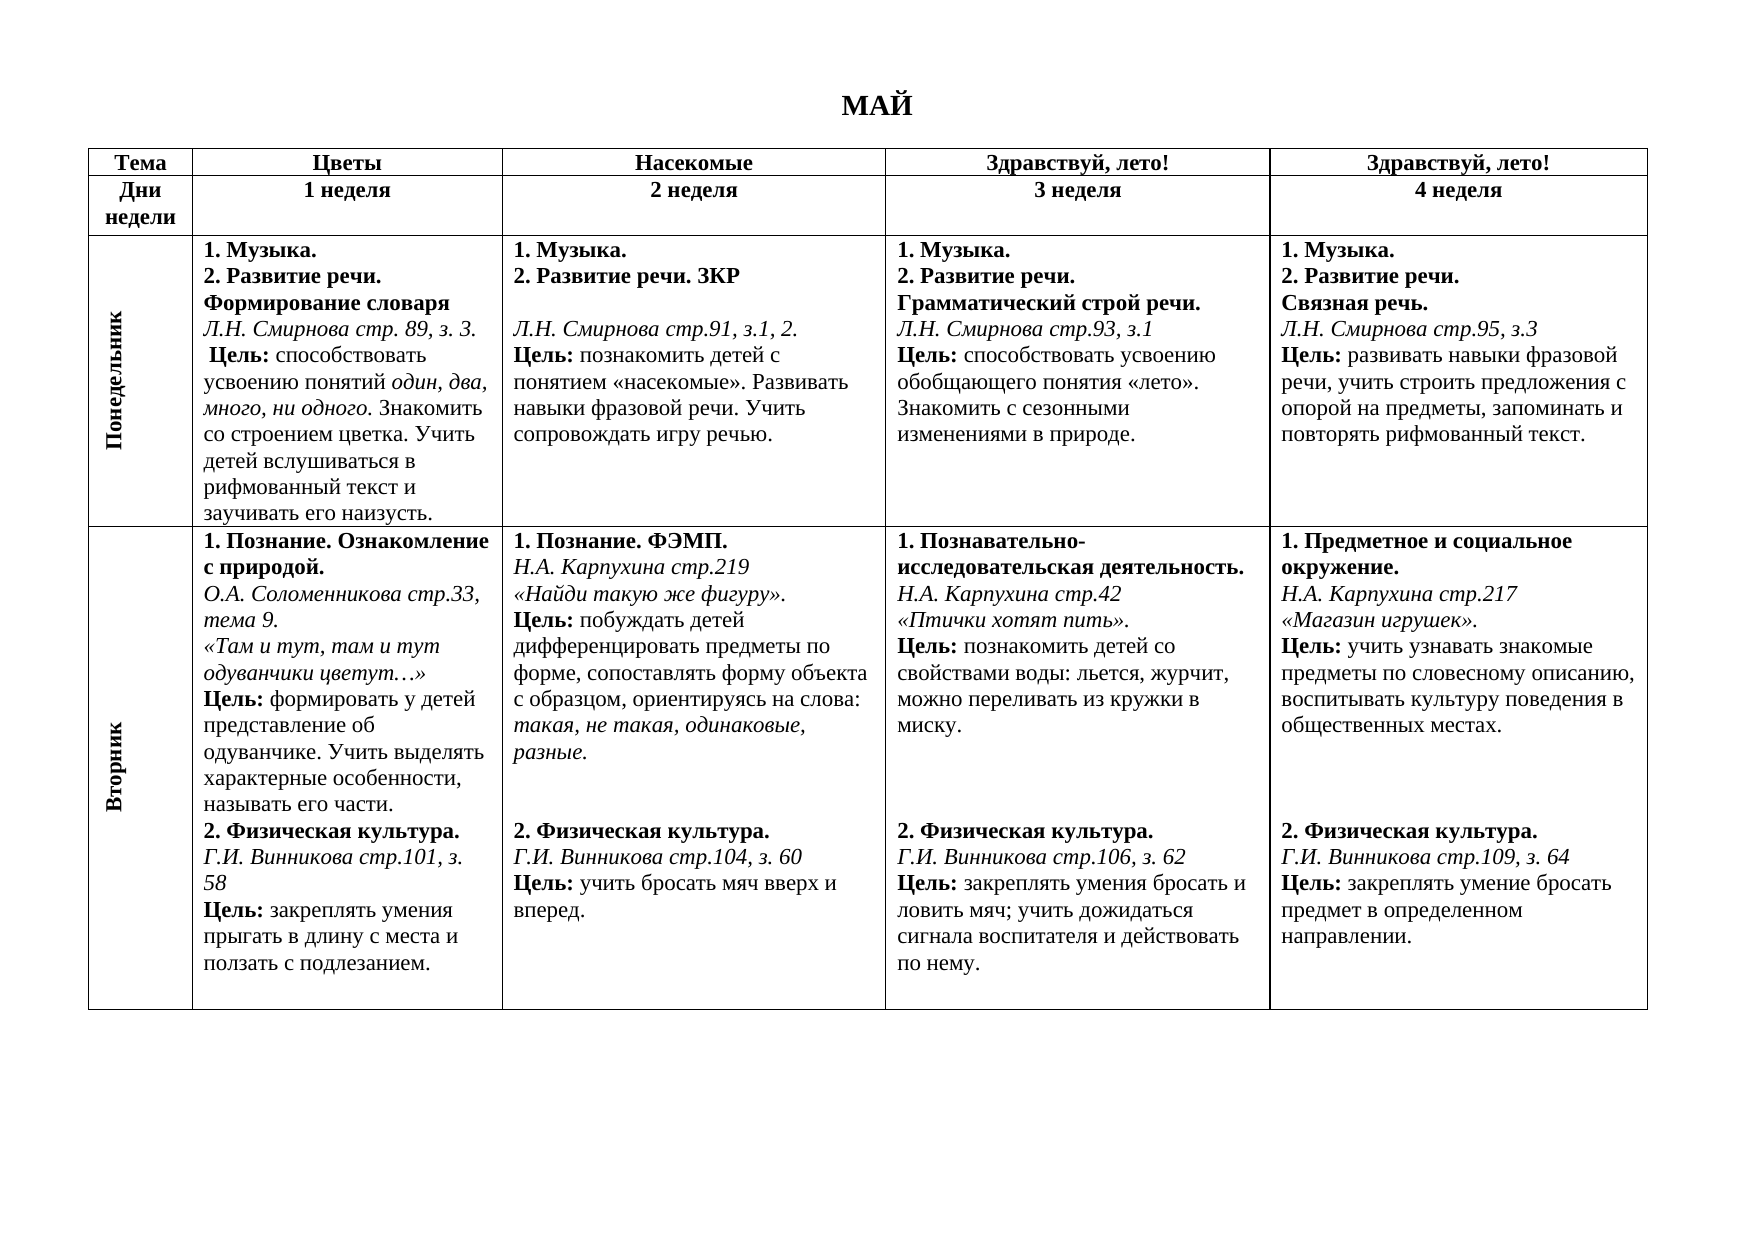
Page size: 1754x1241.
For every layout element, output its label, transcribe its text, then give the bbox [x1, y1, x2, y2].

table_cell 3 неделя [886, 176, 1269, 235]
table_header Насекомые [503, 149, 885, 175]
table_cell 1. Музыка. 2. Развитие речи. Формирование словаря Л.Н. Смирнова стр. 89, з. 3. Цель: способствовать усвоению понятий один, два, много, ни одного. Знакомить со строением цветка. Учить детей вслушиваться в рифмованный текст и заучивать его наизусть. [193, 236, 502, 526]
table_cell 1. Предметное и социальное окружение. Н.А. Карпухина стр.217 «Магазин игрушек». Цель: учить узнавать знакомые предметы по словесному описанию, воспитывать культуру поведения в общественных местах. 2. Физическая культура. Г.И. Винникова стр.109, з. 64 Цель: закреплять умение бросать предмет в определенном направлении. [1271, 527, 1647, 1008]
table_cell 1. Познание. Ознакомление с природой. О.А. Соломенникова стр.33, тема 9. «Там и тут, там и тут одуванчики цветут…» Цель: формировать у детей представление об одуванчике. Учить выделять характерные особенности, называть его части. 2. Физическая культура. Г.И. Винникова стр.101, з. 58 Цель: закреплять умения прыгать в длину с места и ползать с подлезанием. [193, 527, 502, 1008]
table_cell 1. Музыка. 2. Развитие речи. Грамматический строй речи. Л.Н. Смирнова стр.93, з.1 Цель: способствовать усвоению обобщающего понятия «лето». Знакомить с сезонными изменениями в природе. [886, 236, 1269, 526]
text МАЙ [118, 88, 1636, 122]
table_cell 1. Познавательно-исследовательская деятельность. Н.А. Карпухина стр.42 «Птички хотят пить». Цель: познакомить детей со свойствами воды: льется, журчит, можно переливать из кружки в миску. 2. Физическая культура. Г.И. Винникова стр.106, з. 62 Цель: закреплять умения бросать и ловить мяч; учить дожидаться сигнала воспитателя и действовать по нему. [886, 527, 1269, 1008]
table_cell 1 неделя [193, 176, 502, 235]
table_cell Понедельник [89, 236, 192, 526]
table_cell 1. Познание. ФЭМП. Н.А. Карпухина стр.219 «Найди такую же фигуру». Цель: побуждать детей дифференцировать предметы по форме, сопоставлять форму объекта с образцом, ориентируясь на слова: такая, не такая, одинаковые, разные. 2. Физическая культура. Г.И. Винникова стр.104, з. 60 Цель: учить бросать мяч вверх и вперед. [503, 527, 885, 1008]
table_header Здравствуй, лето! [1271, 149, 1647, 175]
table_cell 1. Музыка. 2. Развитие речи. Связная речь. Л.Н. Смирнова стр.95, з.3 Цель: развивать навыки фразовой речи, учить строить предложения с опорой на предметы, запоминать и повторять рифмованный текст. [1271, 236, 1647, 526]
table_cell 1. Музыка. 2. Развитие речи. ЗКР Л.Н. Смирнова стр.91, з.1, 2. Цель: познакомить детей с понятием «насекомые». Развивать навыки фразовой речи. Учить сопровождать игру речью. [503, 236, 885, 526]
table_cell Вторник [89, 527, 192, 1008]
table_cell 4 неделя [1271, 176, 1647, 235]
table_cell 2 неделя [503, 176, 885, 235]
table_header Цветы [193, 149, 502, 175]
table_cell Дни недели [89, 176, 192, 235]
table_header Тема [89, 149, 192, 175]
table_header Здравствуй, лето! [886, 149, 1269, 175]
